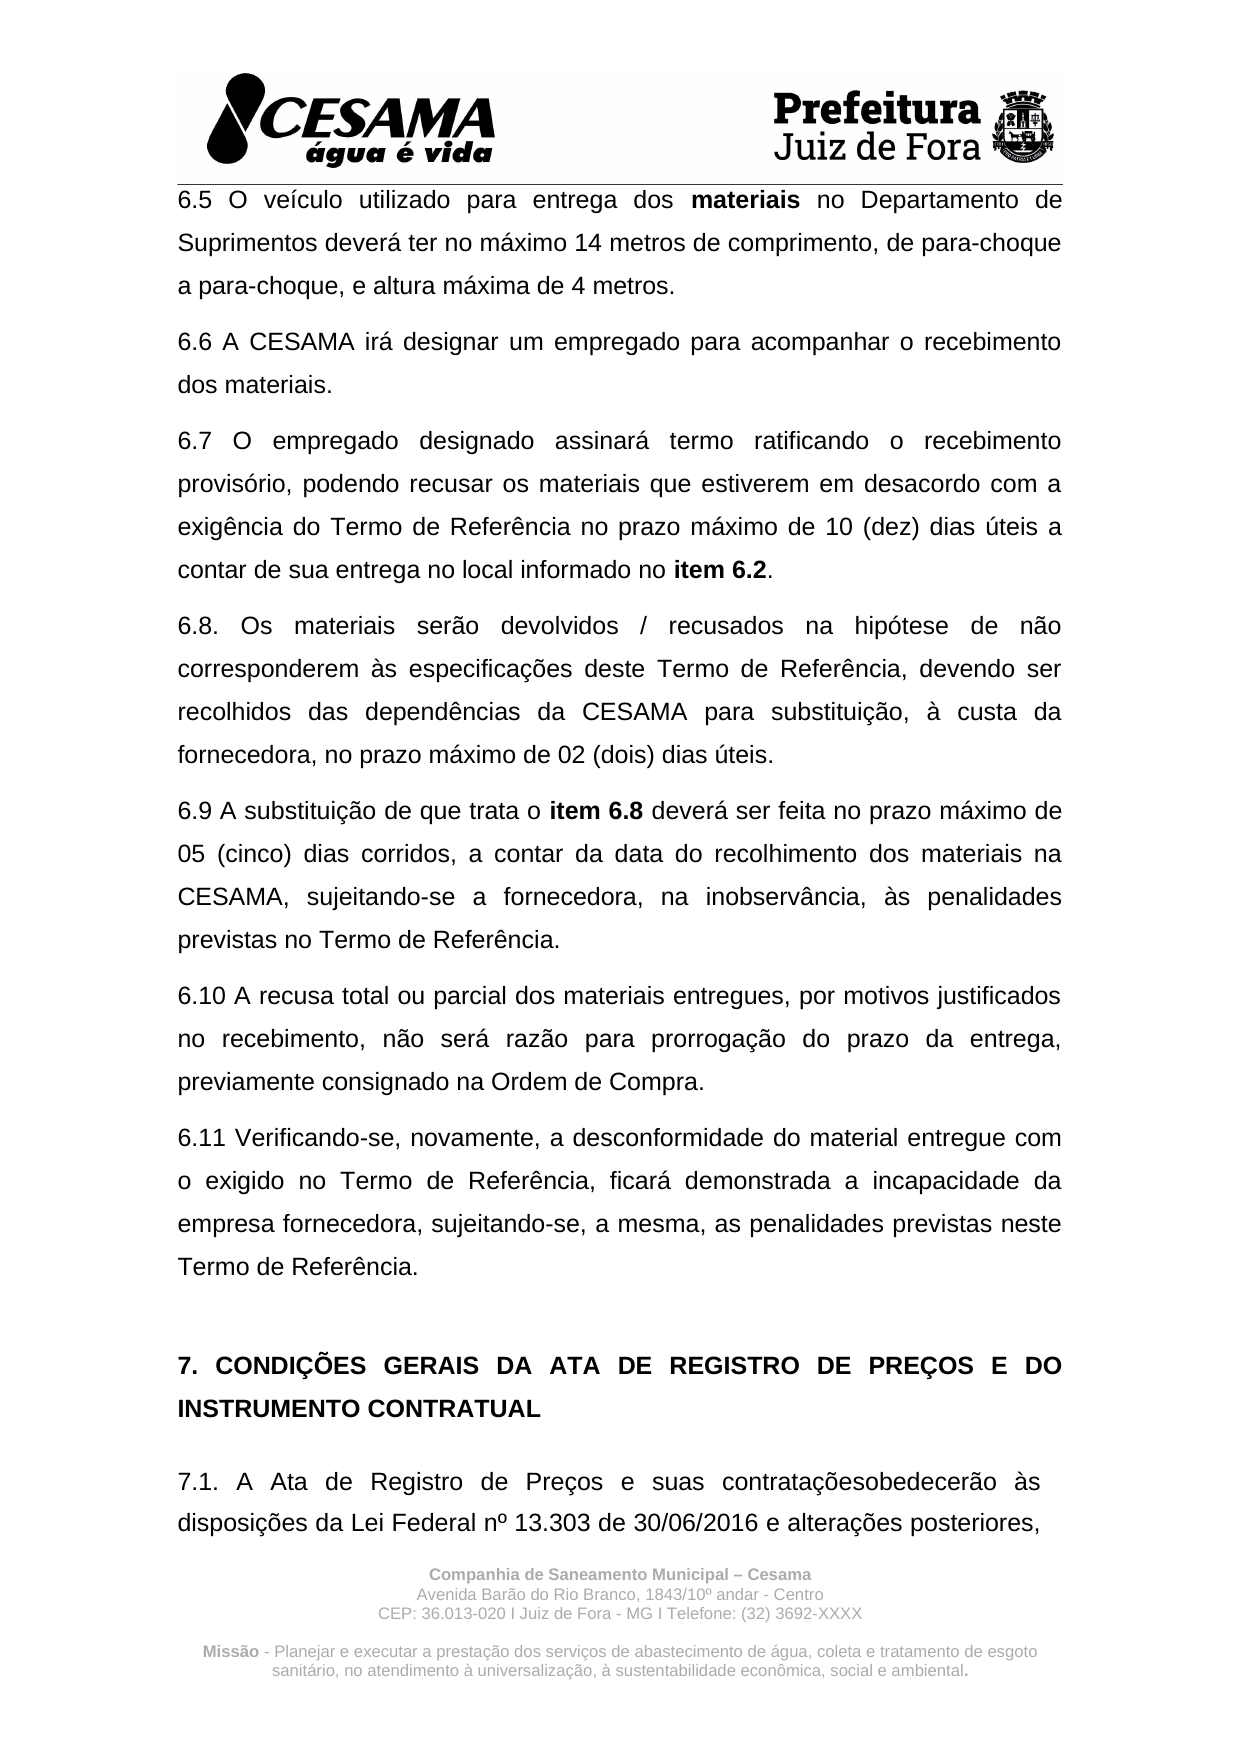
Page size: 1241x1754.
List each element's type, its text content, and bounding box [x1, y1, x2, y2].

text 6.6 A CESAMA irá designar um empregado para acompanhar o recebimento dos materiais. [177, 327, 1063, 399]
text 6.11 Verificando-se, novamente, a desconformidade do material entregue com o exigido no Termo de Referência, ficará demonstrada a incapacidade da empresa fornecedora, sujeitando-se, a mesma, as penalidades previstas neste Termo de Referência. [177, 1122, 1063, 1281]
text 7. CONDIÇÕES GERAIS DA ATA DE REGISTRO DE PREÇOS E DO INSTRUMENTO CONTRATUAL [177, 1351, 1063, 1423]
text 6.5 O veículo utilizado para entrega dos materiais no Departamento de Suprimentos deverá ter no máximo 14 metros de comprimento, de para-choque a para-choque, e altura máxima de 4 metros. [177, 185, 1063, 300]
text 6.9 A substituição de que trata o item 6.8 deverá ser feita no prazo máximo de 05 (cinco) dias corridos, a contar da data do recolhimento dos materiais na CESAMA, sujeitando-se a fornecedora, na inobservância, às penalidades previstas no Termo de Referência. [177, 796, 1063, 954]
text 6.10 A recusa total ou parcial dos materiais entregues, por motivos justificados no recebimento, não será razão para prorrogação do prazo da entrega, previamente consignado na Ordem de Compra. [177, 981, 1063, 1096]
picture [177, 73, 1063, 185]
text 6.7 O empregado designado assinará termo ratificando o recebimento provisório, podendo recusar os materiais que estiverem em desacordo com a exigência do Termo de Referência no prazo máximo de 10 (dez) dias úteis a contar de sua entrega no local informado no item 6.2. [177, 426, 1063, 584]
text 6.8. Os materiais serão devolvidos / recusados na hipótese de não corresponderem às especificações deste Termo de Referência, devendo ser recolhidos das dependências da CESAMA para substituição, à custa da fornecedora, no prazo máximo de 02 (dois) dias úteis. [177, 611, 1063, 769]
